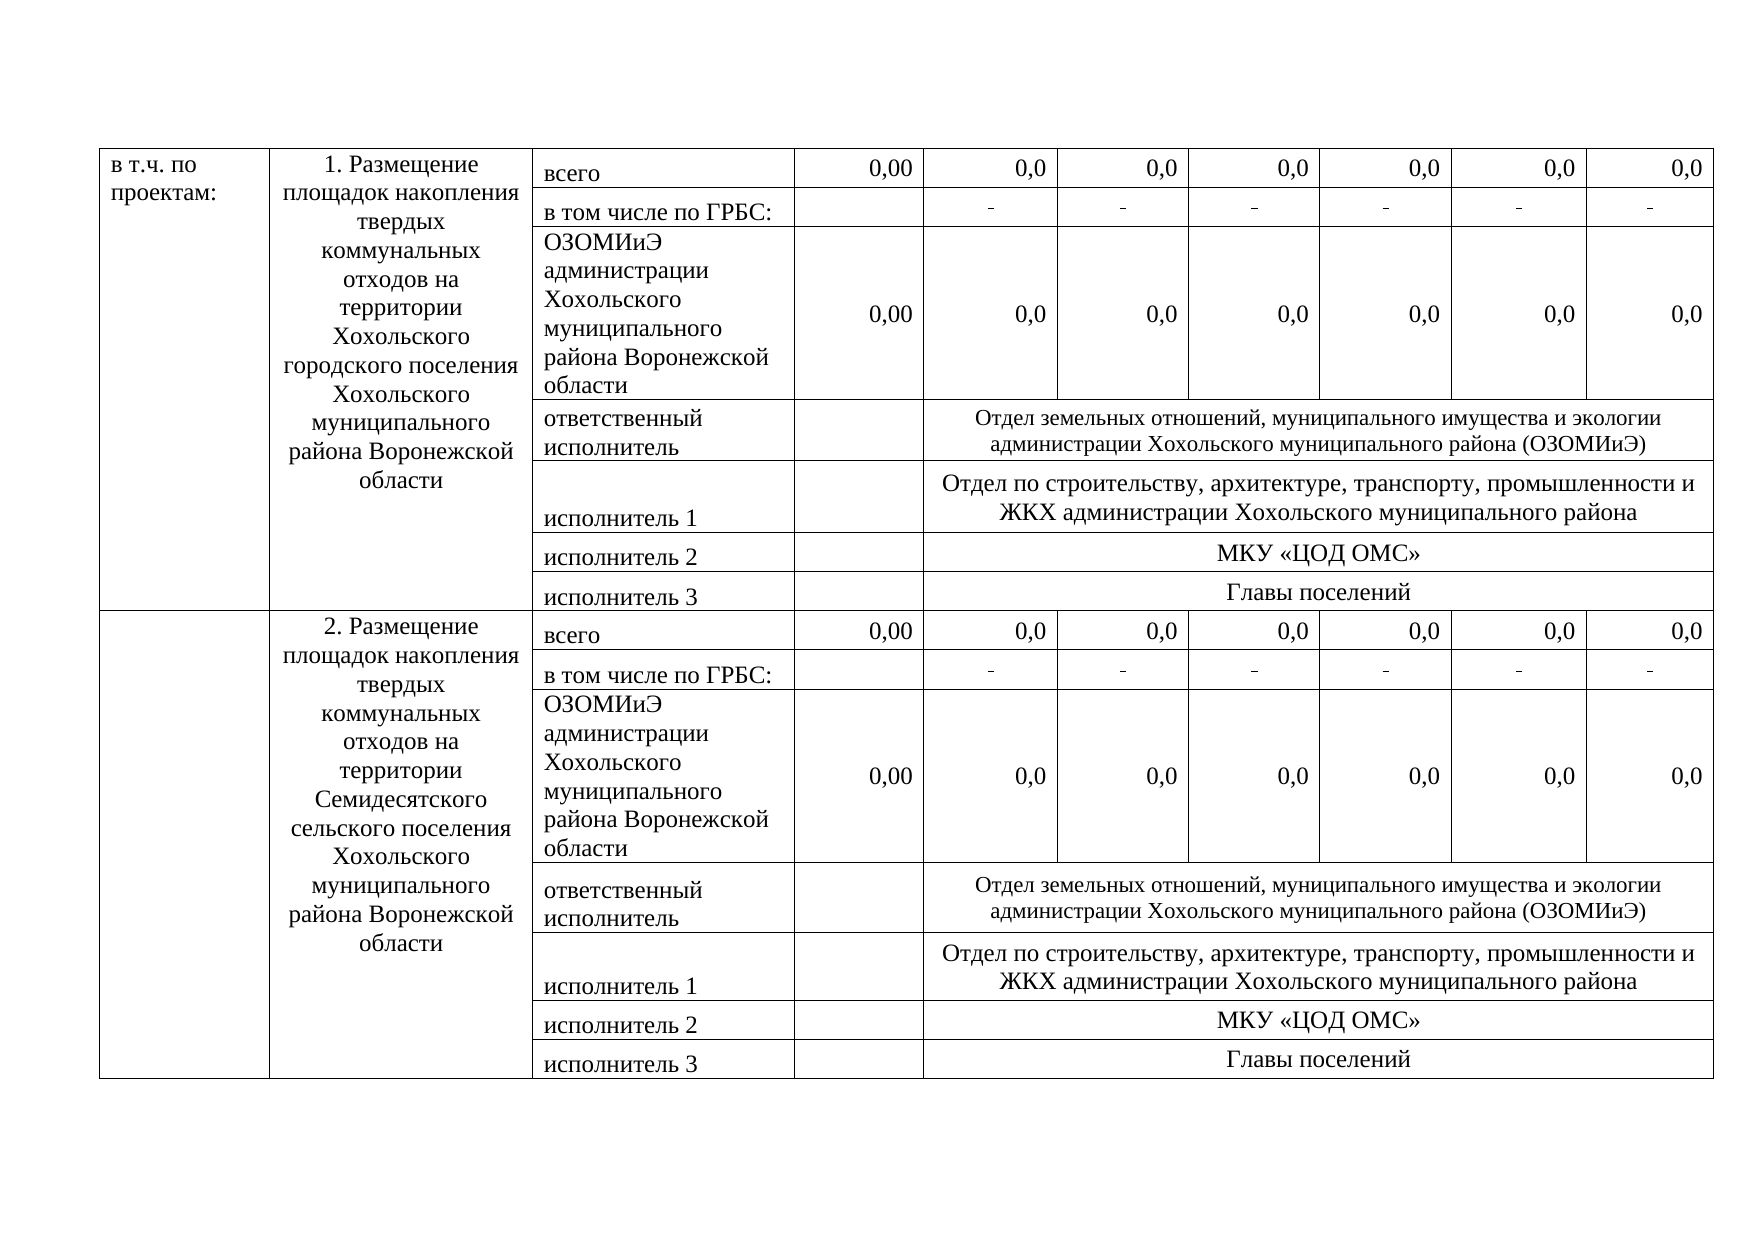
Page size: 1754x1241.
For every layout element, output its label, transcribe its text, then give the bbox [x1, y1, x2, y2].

table_cell 0,00 [795, 690, 923, 862]
table_cell в том числе по ГРБС: [533, 188, 794, 226]
table_cell [795, 650, 923, 688]
table_cell [1587, 650, 1713, 688]
table_cell 0,0 [1587, 149, 1713, 187]
table_cell [1058, 188, 1188, 226]
table_cell 0,0 [1189, 149, 1319, 187]
table_cell [1452, 188, 1586, 226]
table_cell [1587, 188, 1713, 226]
table_cell Отдел по строительству, архитектуре, транспорту, промышленности и ЖКХ администрации Хохольского муниципального района [924, 933, 1713, 999]
table_cell 0,0 [1058, 611, 1188, 649]
table_cell 0,0 [1452, 227, 1586, 399]
table_cell [795, 863, 923, 932]
table_cell 0,0 [1320, 611, 1451, 649]
table_cell [795, 533, 923, 571]
table_cell исполнитель 3 [533, 572, 794, 610]
table_cell 0,0 [1452, 611, 1586, 649]
table_cell исполнитель 3 [533, 1040, 794, 1078]
table_cell Отдел по строительству, архитектуре, транспорту, промышленности и ЖКХ администрации Хохольского муниципального района [924, 461, 1713, 532]
table_cell 0,0 [1587, 611, 1713, 649]
table_cell исполнитель 2 [533, 1001, 794, 1038]
table_cell ответственный исполнитель [533, 863, 794, 932]
table_cell [1320, 188, 1451, 226]
table_cell всего [533, 611, 794, 649]
table_cell 0,0 [1320, 149, 1451, 187]
table_cell ответственный исполнитель [533, 400, 794, 460]
table_cell исполнитель 2 [533, 533, 794, 571]
table_cell 0,0 [1587, 227, 1713, 399]
table_cell 0,00 [795, 611, 923, 649]
table_cell 0,00 [795, 227, 923, 399]
table_cell [100, 611, 269, 1078]
table_cell 0,0 [1189, 690, 1319, 862]
table_cell [1320, 650, 1451, 688]
table_cell 2. Размещение площадок накопления твердых коммунальных отходов на территории Семидесятского сельского поселения Хохольского муниципального района Воронежской области [270, 611, 532, 1078]
table_cell [1452, 650, 1586, 688]
table_cell МКУ «ЦОД ОМС» [924, 1001, 1713, 1038]
table_cell Главы поселений [924, 572, 1713, 610]
table_cell исполнитель 1 [533, 461, 794, 532]
table_cell 0,0 [1452, 690, 1586, 862]
table_cell 0,0 [924, 690, 1057, 862]
table_cell в том числе по ГРБС: [533, 650, 794, 688]
table_cell 1. Размещение площадок накопления твердых коммунальных отходов на территории Хохольского городского поселения Хохольского муниципального района Воронежской области [270, 149, 532, 610]
table_cell 0,0 [1189, 227, 1319, 399]
table_cell 0,0 [924, 149, 1057, 187]
table_cell [795, 1001, 923, 1038]
table_cell [1058, 650, 1188, 688]
table_cell 0,0 [1189, 611, 1319, 649]
table_cell 0,0 [1587, 690, 1713, 862]
table_cell всего [533, 149, 794, 187]
table_cell [795, 188, 923, 226]
table_cell [795, 933, 923, 999]
table_cell 0,0 [1058, 227, 1188, 399]
table_cell Отдел земельных отношений, муниципального имущества и экологии администрации Хохольского муниципального района (ОЗОМИиЭ) [924, 863, 1713, 932]
table_cell [924, 650, 1057, 688]
table_cell [1189, 650, 1319, 688]
table_cell Главы поселений [924, 1040, 1713, 1078]
table_cell исполнитель 1 [533, 933, 794, 999]
table_cell 0,00 [795, 149, 923, 187]
table_cell ОЗОМИиЭ администрации Хохольского муниципального района Воронежской области [533, 227, 794, 399]
table_cell ОЗОМИиЭ администрации Хохольского муниципального района Воронежской области [533, 690, 794, 862]
table_cell [795, 572, 923, 610]
table_cell 0,0 [924, 611, 1057, 649]
table_cell 0,0 [1452, 149, 1586, 187]
table_cell 0,0 [1058, 690, 1188, 862]
table_cell Отдел земельных отношений, муниципального имущества и экологии администрации Хохольского муниципального района (ОЗОМИиЭ) [924, 400, 1713, 460]
table_cell в т.ч. по проектам: [100, 149, 269, 610]
table_cell [795, 1040, 923, 1078]
table_cell [924, 188, 1057, 226]
table_cell [1189, 188, 1319, 226]
table_cell [795, 400, 923, 460]
table_cell 0,0 [924, 227, 1057, 399]
table_cell 0,0 [1320, 690, 1451, 862]
table_cell 0,0 [1058, 149, 1188, 187]
table_cell МКУ «ЦОД ОМС» [924, 533, 1713, 571]
table_cell [795, 461, 923, 532]
table_cell 0,0 [1320, 227, 1451, 399]
